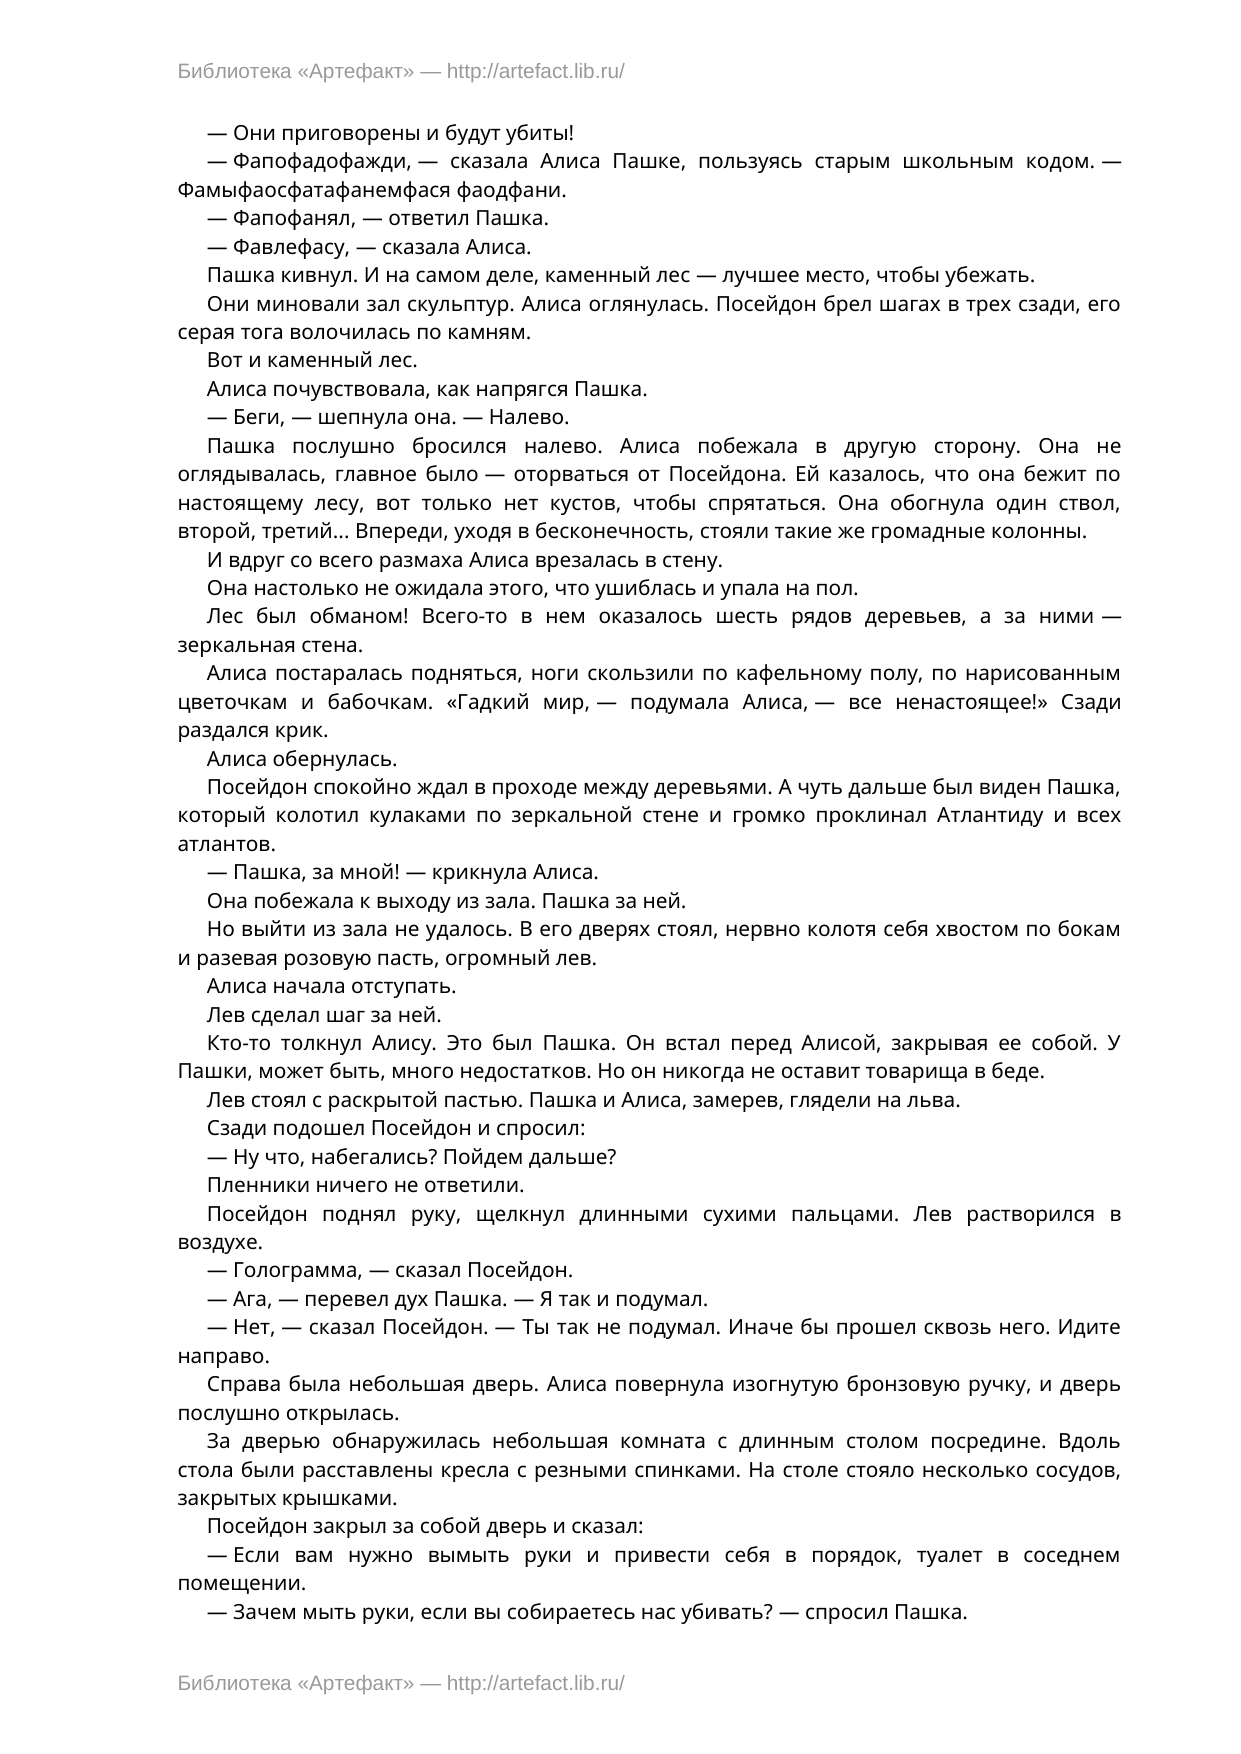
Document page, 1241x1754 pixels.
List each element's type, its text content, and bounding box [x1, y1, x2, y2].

text — Фапофанял, — ответил Пашка. [177, 203, 1122, 232]
text Но выйти из зала не удалось. В его дверях стоял, нервно колотя себя хвостом по бокам и разевая розовую пасть, огромный лев. [177, 914, 1122, 971]
text Пашка послушно бросился налево. Алиса побежала в другую сторону. Она не оглядывалась, главное было — оторваться от Посейдона. Ей казалось, что она бежит по настоящему лесу, вот только нет кустов, чтобы спрятаться. Она обогнула один ствол, второй, третий... Впереди, уходя в бесконечность, стояли такие же громадные колонны. [177, 431, 1122, 545]
text — Фавлефасу, — сказала Алиса. [177, 232, 1122, 260]
text Пленники ничего не ответили. [177, 1170, 1122, 1199]
text Сзади подошел Посейдон и спросил: [177, 1113, 1122, 1142]
text — Голограмма, — сказал Посейдон. [177, 1256, 1122, 1284]
text — Пашка, за мной! — крикнула Алиса. [177, 857, 1122, 886]
text За дверью обнаружилась небольшая комната с длинным столом посредине. Вдоль стола были расставлены кресла с резными спинками. На столе стояло несколько сосудов, закрытых крышками. [177, 1426, 1122, 1512]
text — Зачем мыть руки, если вы собираетесь нас убивать? — спросил Пашка. [177, 1597, 1122, 1625]
text И вдруг со всего размаха Алиса врезалась в стену. [177, 545, 1122, 573]
text Справа была небольшая дверь. Алиса повернула изогнутую бронзовую ручку, и дверь послушно открылась. [177, 1369, 1122, 1426]
text Алиса постаралась подняться, ноги скользили по кафельному полу, по нарисованным цветочкам и бабочкам. «Гадкий мир, — подумала Алиса, — все ненастоящее!» Сзади раздался крик. [177, 658, 1122, 744]
text Лев сделал шаг за ней. [177, 1000, 1122, 1028]
text Посейдон закрыл за собой дверь и сказал: [177, 1512, 1122, 1540]
text Она настолько не ожидала этого, что ушиблась и упала на пол. [177, 573, 1122, 602]
text Алиса обернулась. [177, 744, 1122, 772]
text — Беги, — шепнула она. — Налево. [177, 402, 1122, 431]
text — Фапофадофажди, — сказала Алиса Пашке, пользуясь старым школьным кодом. — Фамыфаосфатафанемфася фаодфани. [177, 147, 1122, 203]
text — Они приговорены и будут убиты! [177, 118, 1122, 147]
text — Ага, — перевел дух Пашка. — Я так и подумал. [177, 1284, 1122, 1312]
text Алиса начала отступать. [177, 971, 1122, 1000]
text Лев стоял с раскрытой пастью. Пашка и Алиса, замерев, глядели на льва. [177, 1085, 1122, 1113]
text Вот и каменный лес. [177, 346, 1122, 374]
text Они миновали зал скульптур. Алиса оглянулась. Посейдон брел шагах в трех сзади, его серая тога волочилась по камням. [177, 289, 1122, 346]
text Она побежала к выходу из зала. Пашка за ней. [177, 886, 1122, 914]
text Посейдон поднял руку, щелкнул длинными сухими пальцами. Лев растворился в воздухе. [177, 1199, 1122, 1256]
text Лес был обманом! Всего-то в нем оказалось шесть рядов деревьев, а за ними — зеркальная стена. [177, 602, 1122, 658]
text Кто-то толкнул Алису. Это был Пашка. Он встал перед Алисой, закрывая ее собой. У Пашки, может быть, много недостатков. Но он никогда не оставит товарища в беде. [177, 1028, 1122, 1085]
text Посейдон спокойно ждал в проходе между деревьями. А чуть дальше был виден Пашка, который колотил кулаками по зеркальной стене и громко проклинал Атлантиду и всех атлантов. [177, 772, 1122, 857]
text Пашка кивнул. И на самом деле, каменный лес — лучшее место, чтобы убежать. [177, 260, 1122, 289]
text — Ну что, набегались? Пойдем дальше? [177, 1142, 1122, 1170]
text — Нет, — сказал Посейдон. — Ты так не подумал. Иначе бы прошел сквозь него. Идите направо. [177, 1312, 1122, 1369]
text Алиса почувствовала, как напрягся Пашка. [177, 374, 1122, 402]
text — Если вам нужно вымыть руки и привести себя в порядок, туалет в соседнем помещении. [177, 1540, 1122, 1597]
